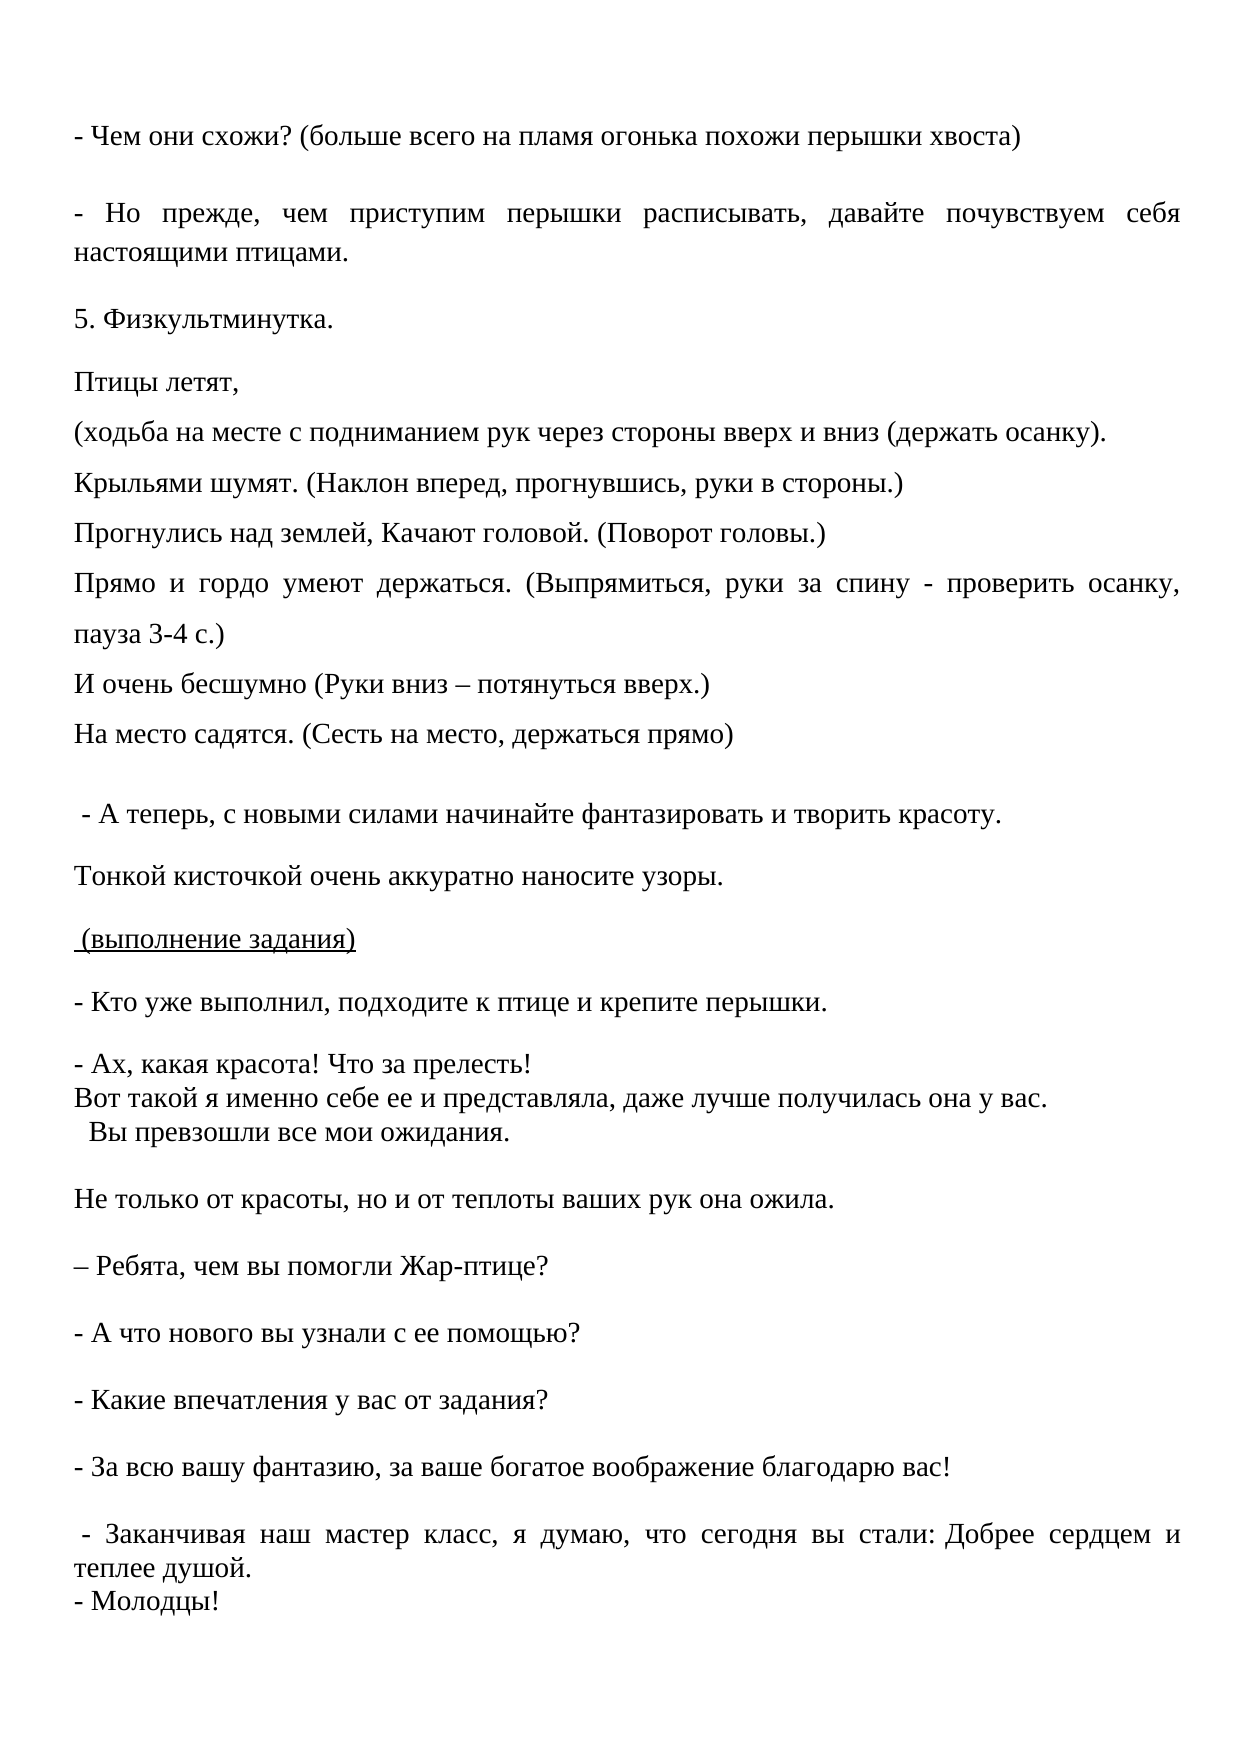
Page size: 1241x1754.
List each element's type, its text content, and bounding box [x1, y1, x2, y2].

text Прямо и гордо умеют держаться. (Выпрямиться, руки за спину - проверить осанку, пауза 3-4 с.) [74, 565, 1181, 649]
text - Чем они схожи? (больше всего на пламя огонька похожи перышки хвоста) [74, 118, 1181, 152]
text - За всю вашу фантазию, за ваше богатое воображение благодарю вас! [74, 1449, 1181, 1483]
text Вы превзошли все мои ожидания. [74, 1114, 1181, 1147]
text Тонкой кисточкой очень аккуратно наносите узоры. [74, 858, 1181, 892]
text Не только от красоты, но и от теплоты ваших рук она ожила. [74, 1181, 1181, 1214]
text 5. Физкультминутка. [74, 301, 1181, 335]
text – Ребята, чем вы помогли Жар-птице? [74, 1248, 1181, 1281]
text - Но прежде, чем приступим перышки расписывать, давайте почувствуем себя настоящими птицами. [74, 195, 1181, 267]
text - Кто уже выполнил, подходите к птице и крепите перышки. [74, 984, 1181, 1017]
text На место садятся. (Сесть на место, держаться прямо) [74, 716, 1181, 750]
text - Ах, какая красота! Что за прелесть! [74, 1047, 1181, 1080]
text Крыльями шумят. (Наклон вперед, прогнувшись, руки в стороны.) [74, 465, 1181, 498]
text - Заканчивая наш мастер класс, я думаю, что сегодня вы стали: Добрее сердцем и теплее душой. [74, 1516, 1181, 1583]
text - А теперь, с новыми силами начинайте фантазировать и творить красоту. [74, 796, 1181, 829]
text Прогнулись над землей, Качают головой. (Поворот головы.) [74, 515, 1181, 549]
text (ходьба на месте с подниманием рук через стороны вверх и вниз (держать осанку). [74, 414, 1181, 448]
text - Молодцы! [74, 1583, 1181, 1617]
text (выполнение задания) [74, 921, 1181, 955]
text Вот такой я именно себе ее и представляла, даже лучше получилась она у вас. [74, 1080, 1181, 1114]
text - Какие впечатления у вас от задания? [74, 1382, 1181, 1416]
text Птицы летят, [74, 364, 1181, 398]
text И очень бесшумно (Руки вниз – потянуться вверх.) [74, 666, 1181, 699]
text - А что нового вы узнали с ее помощью? [74, 1315, 1181, 1348]
